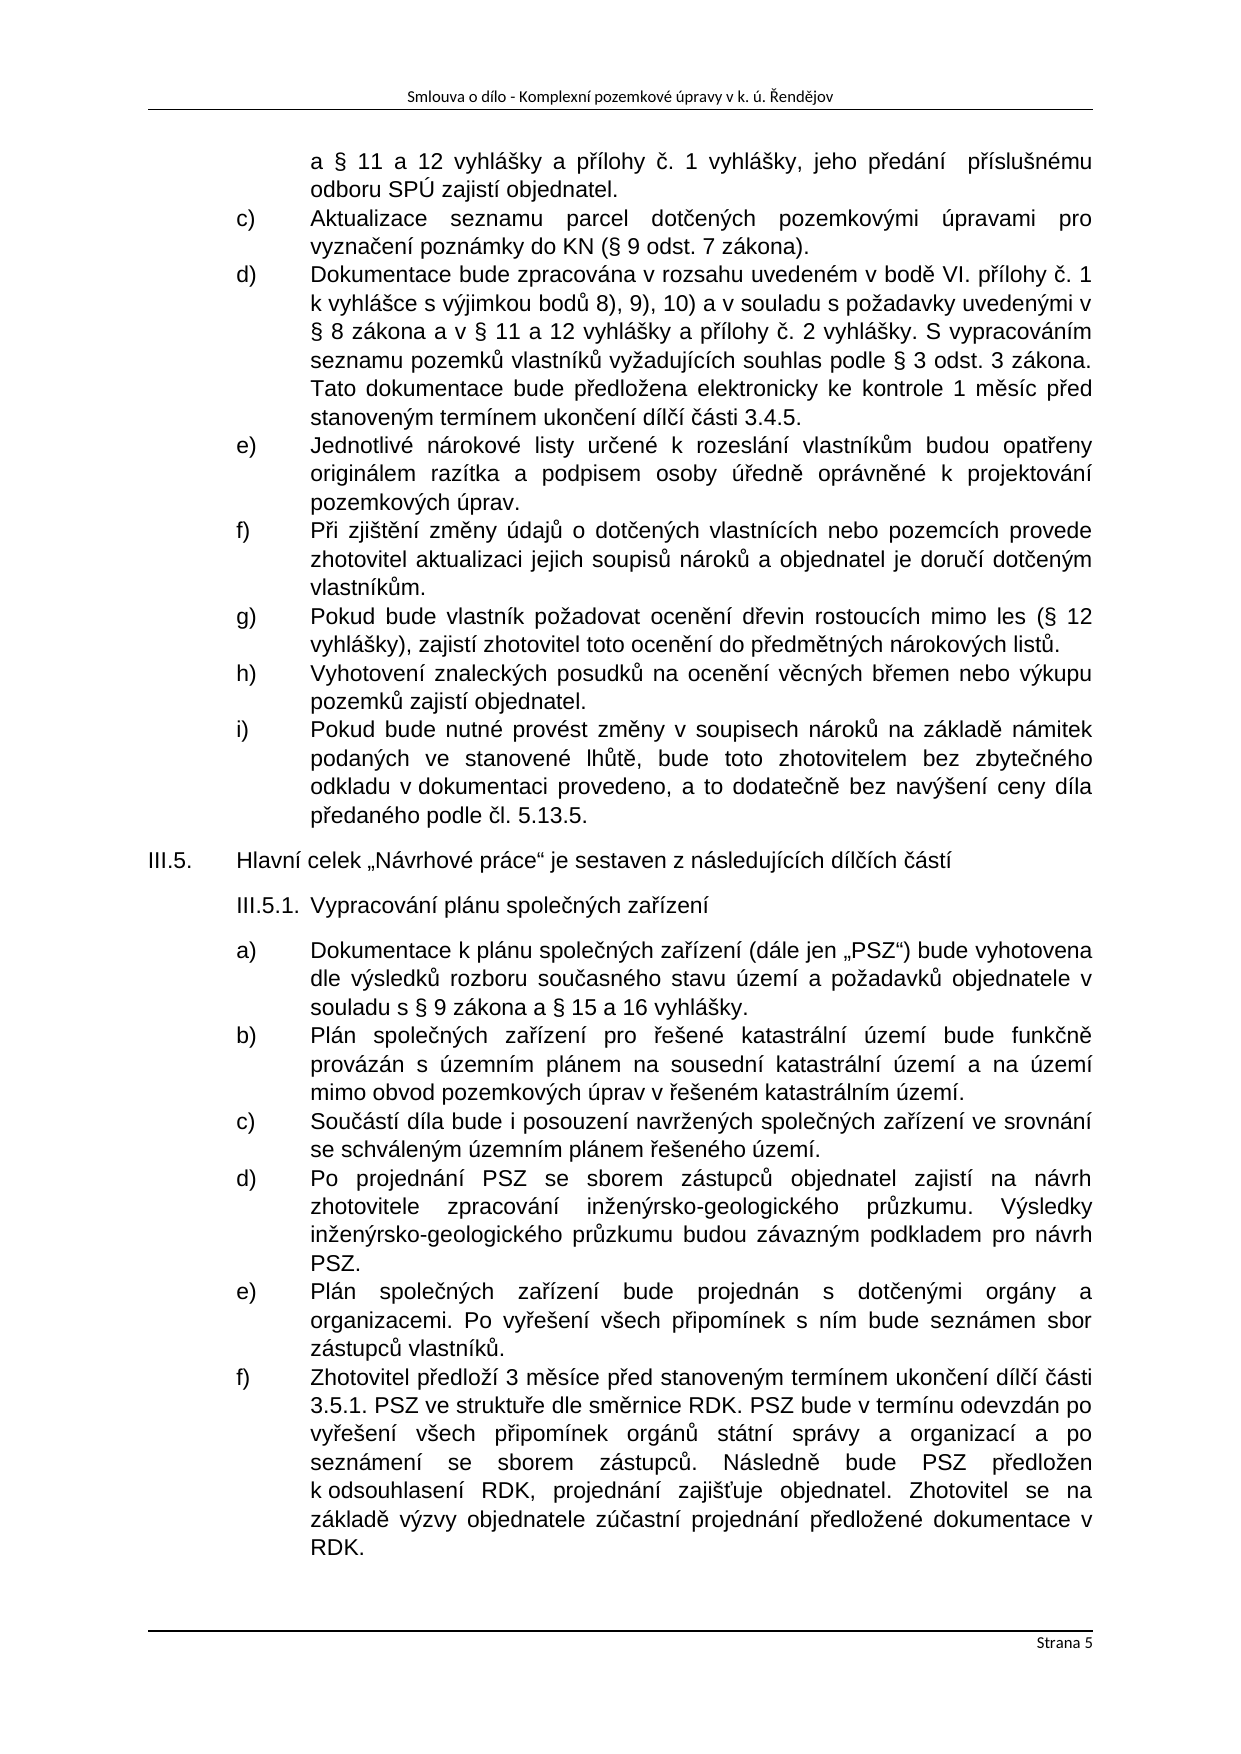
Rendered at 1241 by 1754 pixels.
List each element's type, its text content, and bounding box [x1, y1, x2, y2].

text Pokud bude nutné provést změny v soupisech nároků na základě námitek podaných ve stanovené lhůtě, bude toto zhotovitelem bez zbytečného odkladu v dokumentaci provedeno, a to dodatečně bez navýšení ceny díla předaného podle čl. 5.13.5. [236, 716, 1093, 828]
list Hlavní celek „Návrhové práce“ je sestaven z následujících dílčích částí [148, 847, 1093, 873]
text Při zjištění změny údajů o dotčených vlastnících nebo pozemcích provede zhotovitel aktualizaci jejich soupisů nároků a objednatel je doručí dotčeným vlastníkům. [236, 517, 1093, 601]
text Aktualizace seznamu parcel dotčených pozemkovými úpravami pro vyznačení poznámky do KN (§ 9 odst. 7 zákona). [236, 204, 1093, 259]
text Vyhotovení znaleckých posudků na ocenění věcných břemen nebo výkupu pozemků zajistí objednatel. [236, 659, 1093, 714]
text Plán společných zařízení bude projednán s dotčenými orgány a organizacemi. Po vyřešení všech připomínek s ním bude seznámen sbor zástupců vlastníků. [236, 1278, 1093, 1361]
text Vypracování plánu společných zařízení [236, 892, 1093, 918]
text Dokumentace bude zpracována v rozsahu uvedeném v bodě VI. přílohy č. 1 k vyhlášce s výjimkou bodů 8), 9), 10) a v souladu s požadavky uvedenými v § 8 zákona a v § 11 a 12 vyhlášky a přílohy č. 2 vyhlášky. S vypracováním seznamu pozemků vlastníků vyžadujících souhlas podle § 3 odst. 3 zákona. Tato dokumentace bude předložena elektronicky ke kontrole 1 měsíc před stanoveným termínem ukončení dílčí části 3.4.5. [236, 261, 1093, 430]
text Plán společných zařízení pro řešené katastrální území bude funkčně provázán s územním plánem na sousední katastrální území a na území mimo obvod pozemkových úprav v řešeném katastrálním území. [236, 1022, 1093, 1106]
text Zhotovitel předloží 3 měsíce před stanoveným termínem ukončení dílčí části 3.5.1. PSZ ve struktuře dle směrnice RDK. PSZ bude v termínu odevzdán po vyřešení všech připomínek orgánů státní správy a organizací a po seznámení se sborem zástupců. Následně bude PSZ předložen k odsouhlasení RDK, projednání zajišťuje objednatel. Zhotovitel se na základě výzvy objednatele zúčastní projednání předložené dokumentace v RDK. [236, 1363, 1093, 1561]
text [236, 148, 1093, 202]
text Po projednání PSZ se sborem zástupců objednatel zajistí na návrh zhotovitele zpracování inženýrsko-geologického průzkumu. Výsledky inženýrsko-geologického průzkumu budou závazným podkladem pro návrh PSZ. [236, 1164, 1093, 1276]
text Jednotlivé nárokové listy určené k rozeslání vlastníkům budou opatřeny originálem razítka a podpisem osoby úředně oprávněné k projektování pozemkových úprav. [236, 432, 1093, 515]
text Pokud bude vlastník požadovat ocenění dřevin rostoucích mimo les (§ 12 vyhlášky), zajistí zhotovitel toto ocenění do předmětných nárokových listů. [236, 603, 1093, 657]
text Součástí díla bude i posouzení navržených společných zařízení ve srovnání se schváleným územním plánem řešeného území. [236, 1108, 1093, 1162]
text Dokumentace k plánu společných zařízení (dále jen „PSZ“) bude vyhotovena dle výsledků rozboru současného stavu území a požadavků objednatele v souladu s § 9 zákona a § 15 a 16 vyhlášky. [236, 937, 1093, 1020]
